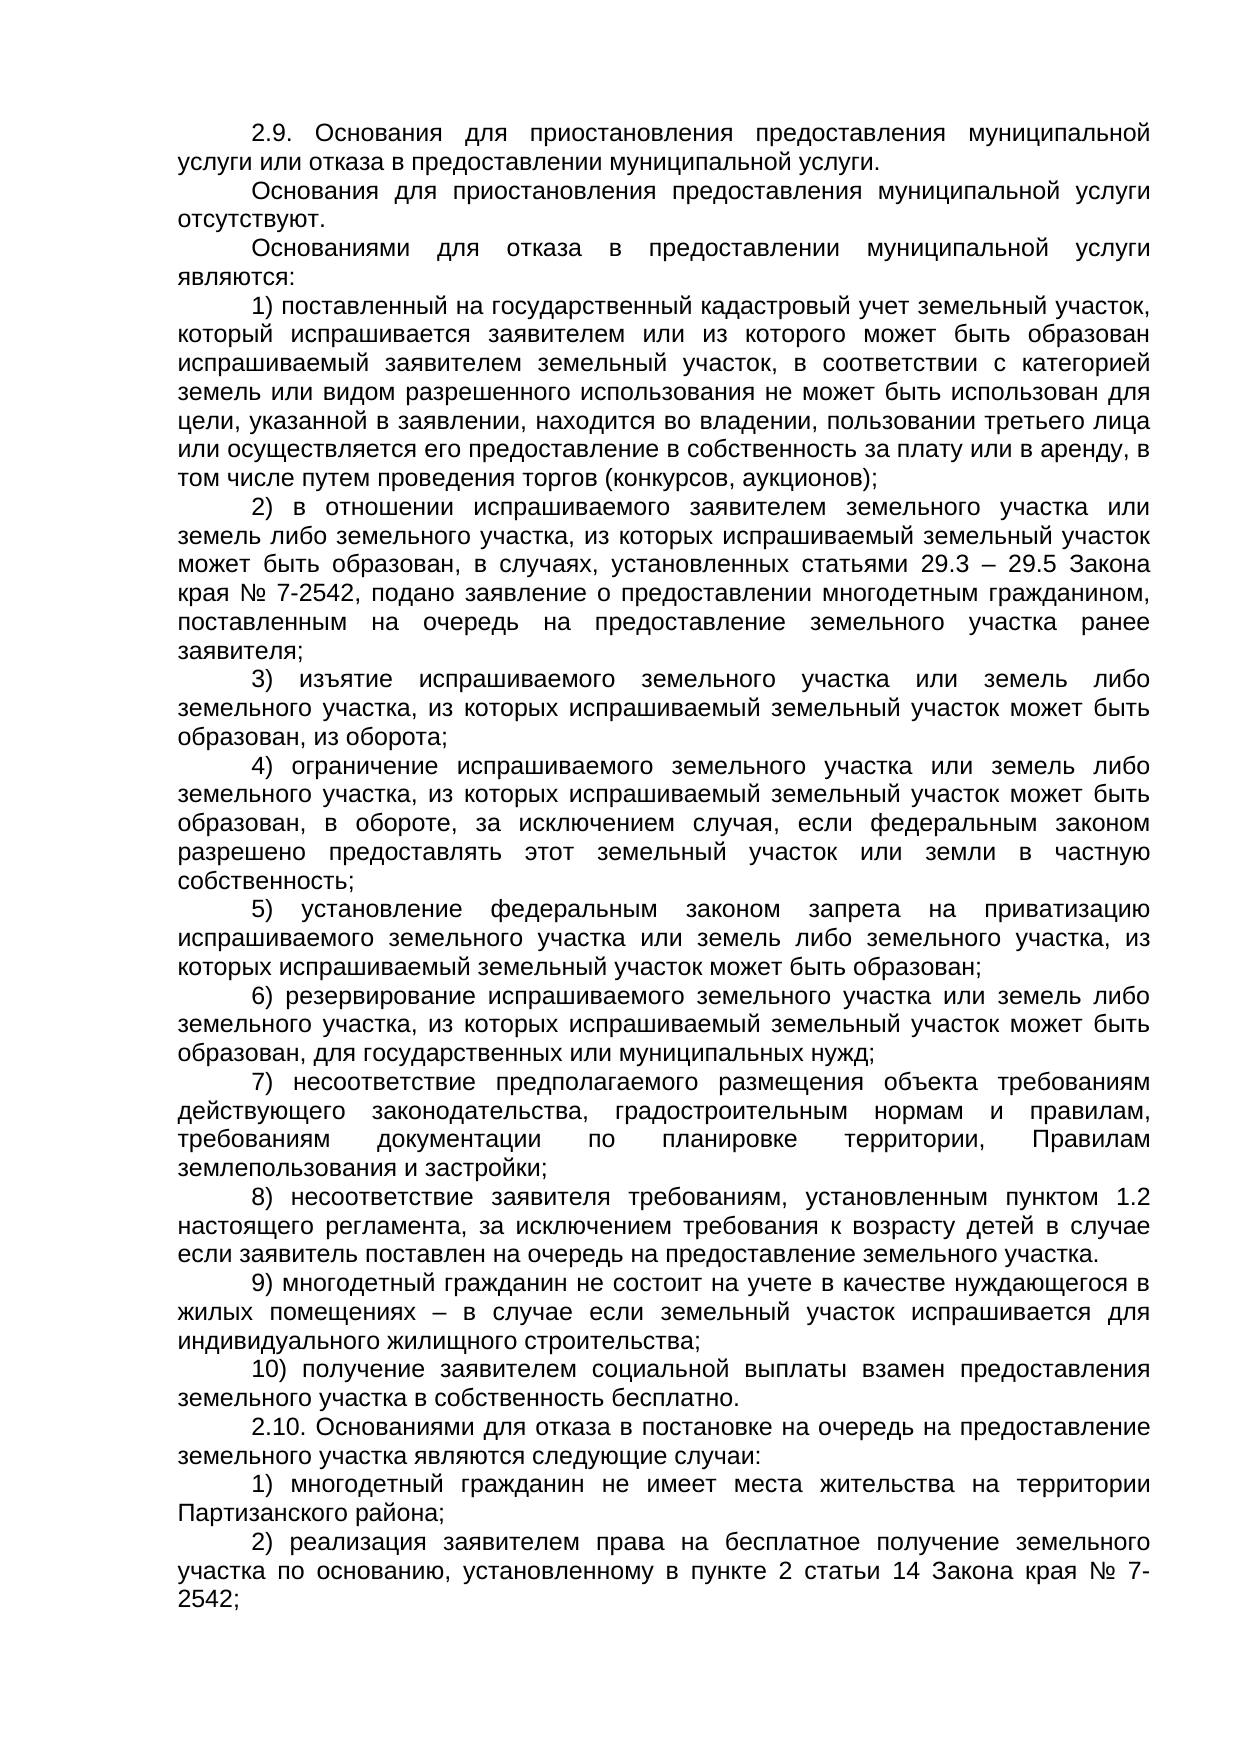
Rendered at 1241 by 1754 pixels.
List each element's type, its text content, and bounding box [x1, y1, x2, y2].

text 9) многодетный гражданин не состоит на учете в качестве нуждающегося в жилых помещениях – в случае если земельный участок испрашивается для индивидуального жилищного строительства; [177, 1268, 1152, 1354]
text 2) реализация заявителем права на бесплатное получение земельного участка по основанию, установленному в пункте 2 статьи 14 Закона края № 7- 2542; [177, 1527, 1152, 1613]
text 1) поставленный на государственный кадастровый учет земельный участок, который испрашивается заявителем или из которого может быть образован испрашиваемый заявителем земельный участок, в соответствии с категорией земель или видом разрешенного использования не может быть использован для цели, указанной в заявлении, находится во владении, пользовании третьего лица или осуществляется его предоставление в собственность за плату или в аренду, в том числе путем проведения торгов (конкурсов, аукционов); [177, 291, 1152, 492]
text 2.10. Основаниями для отказа в постановке на очередь на предоставление земельного участка являются следующие случаи: [177, 1412, 1152, 1469]
text 7) несоответствие предполагаемого размещения объекта требованиям действующего законодательства, градостроительным нормам и правилам, требованиям документации по планировке территории, Правилам землепользования и застройки; [177, 1067, 1152, 1182]
text 2.9. Основания для приостановления предоставления муниципальной услуги или отказа в предоставлении муниципальной услуги. [177, 118, 1152, 176]
text 1) многодетный гражданин не имеет места жительства на территории Партизанского района; [177, 1469, 1152, 1527]
text 3) изъятие испрашиваемого земельного участка или земель либо земельного участка, из которых испрашиваемый земельный участок может быть образован, из оборота; [177, 664, 1152, 751]
text 4) ограничение испрашиваемого земельного участка или земель либо земельного участка, из которых испрашиваемый земельный участок может быть образован, в обороте, за исключением случая, если федеральным законом разрешено предоставлять этот земельный участок или земли в частную собственность; [177, 751, 1152, 894]
text 10) получение заявителем социальной выплаты взамен предоставления земельного участка в собственность бесплатно. [177, 1354, 1152, 1412]
text 6) резервирование испрашиваемого земельного участка или земель либо земельного участка, из которых испрашиваемый земельный участок может быть образован, для государственных или муниципальных нужд; [177, 981, 1152, 1067]
text 8) несоответствие заявителя требованиям, установленным пунктом 1.2 настоящего регламента, за исключением требования к возрасту детей в случае если заявитель поставлен на очередь на предоставление земельного участка. [177, 1182, 1152, 1268]
text 5) установление федеральным законом запрета на приватизацию испрашиваемого земельного участка или земель либо земельного участка, из которых испрашиваемый земельный участок может быть образован; [177, 894, 1152, 981]
text 2) в отношении испрашиваемого заявителем земельного участка или земель либо земельного участка, из которых испрашиваемый земельный участок может быть образован, в случаях, установленных статьями 29.3 – 29.5 Закона края № 7-2542, подано заявление о предоставлении многодетным гражданином, поставленным на очередь на предоставление земельного участка ранее заявителя; [177, 492, 1152, 664]
text Основаниями для отказа в предоставлении муниципальной услуги являются: [177, 233, 1152, 291]
text Основания для приостановления предоставления муниципальной услуги отсутствуют. [177, 176, 1152, 233]
